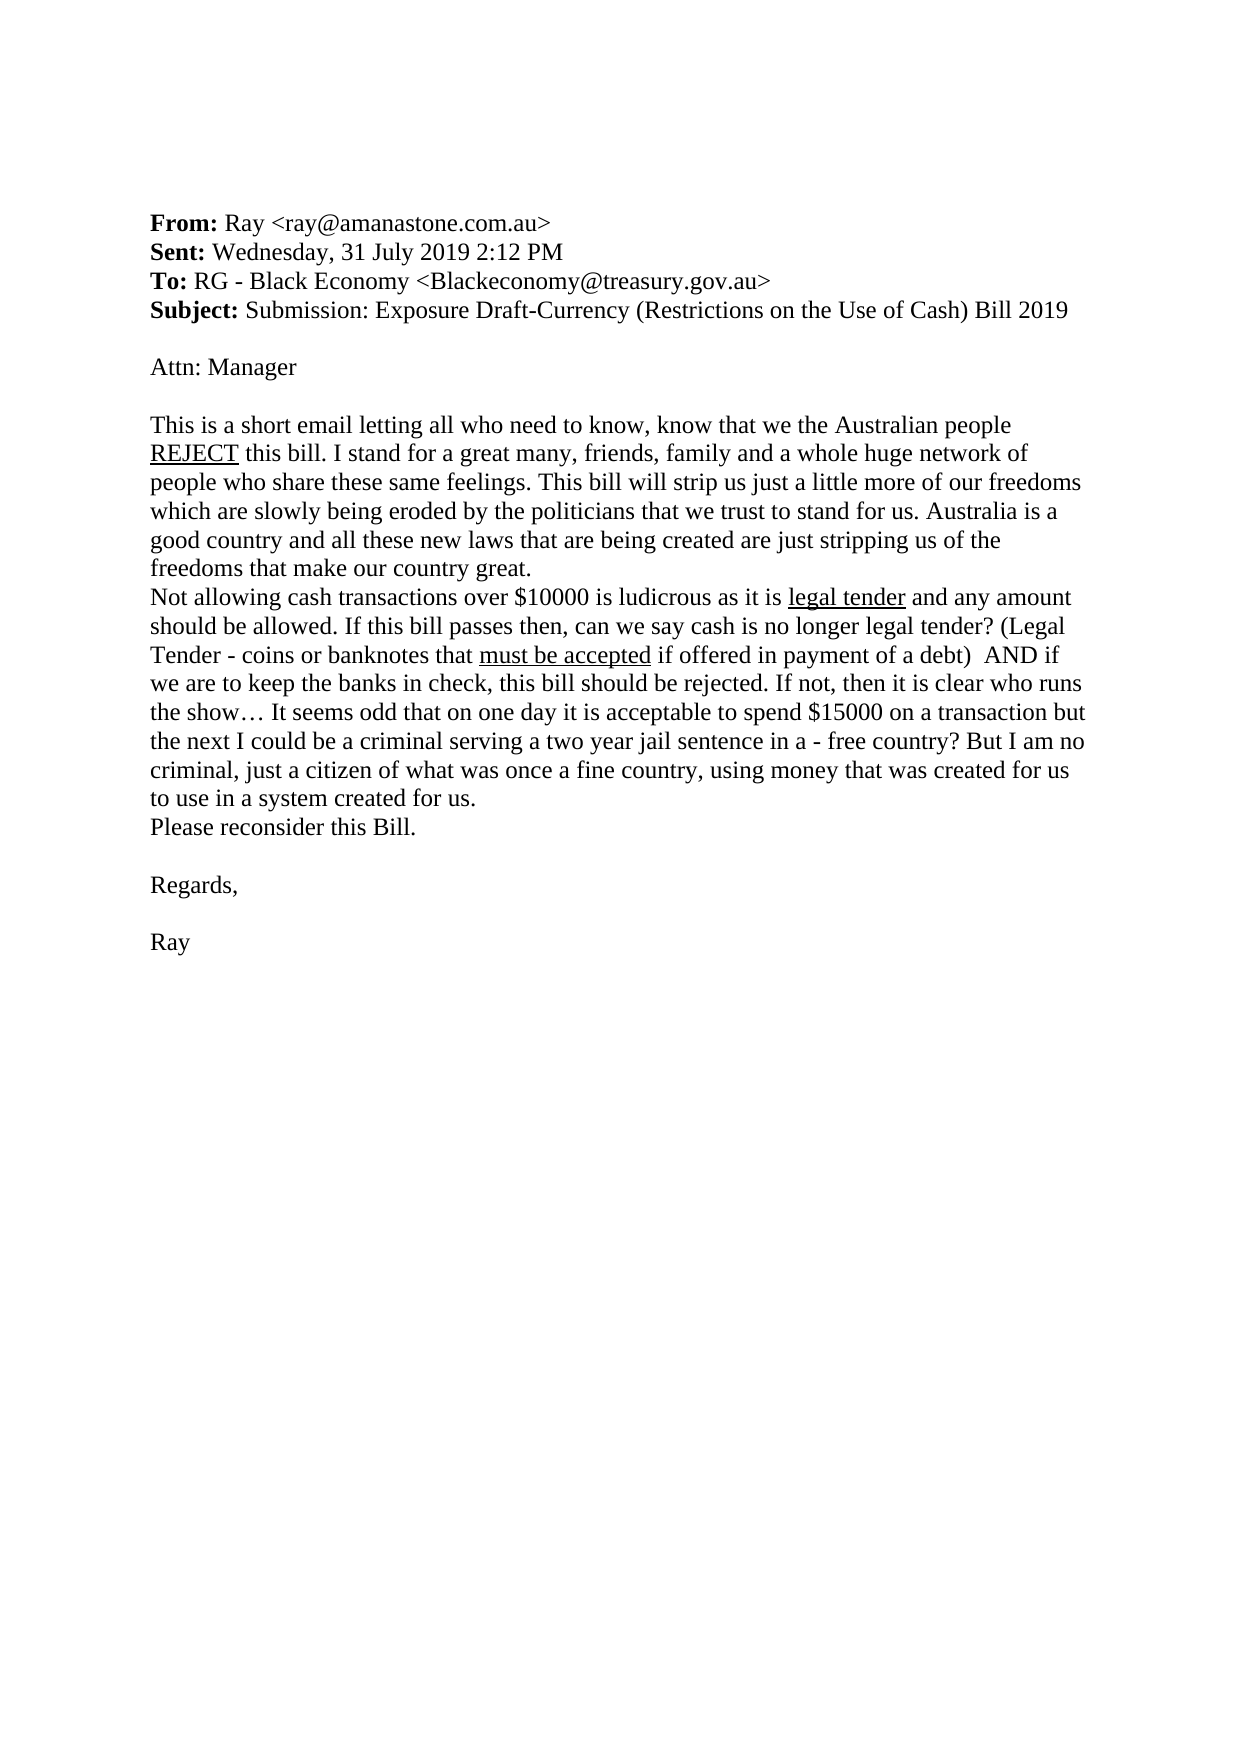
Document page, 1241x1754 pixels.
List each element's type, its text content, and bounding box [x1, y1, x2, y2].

text Ray [150, 927, 1090, 956]
text Not allowing cash transactions over $10000 is ludicrous as it is legal tender and any amount should be allowed. If this bill passes then, can we say cash is no longer legal tender? (Legal Tender - coins or banknotes that must be accepted if offered in payment of a debt) AND if we are to keep the banks in check, this bill should be rejected. If not, then it is clear who runs the show… It seems odd that on one day it is acceptable to spend $15000 on a transaction but the next I could be a criminal serving a two year jail sentence in a - free country? But I am no criminal, just a citizen of what was once a fine country, using money that was created for us to use in a system created for us. [150, 582, 1090, 812]
text Attn: Manager [150, 352, 1090, 381]
text This is a short email letting all who need to know, know that we the Australian people REJECT this bill. I stand for a great many, friends, family and a whole huge network of people who share these same feelings. This bill will strip us just a little more of our freedoms which are slowly being eroded by the politicians that we trust to stand for us. Australia is a good country and all these new laws that are being created are just stripping us of the freedoms that make our country great. [150, 410, 1090, 582]
text Please reconsider this Bill. [150, 812, 1090, 841]
text Regards, [150, 870, 1090, 898]
text From: Ray <ray@amanastone.com.au> Sent: Wednesday, 31 July 2019 2:12 PM To: RG - Black Economy <Blackeconomy@treasury.gov.au> Subject: Submission: Exposure Draft-Currency (Restrictions on the Use of Cash) Bill 2019 [150, 208, 1090, 323]
